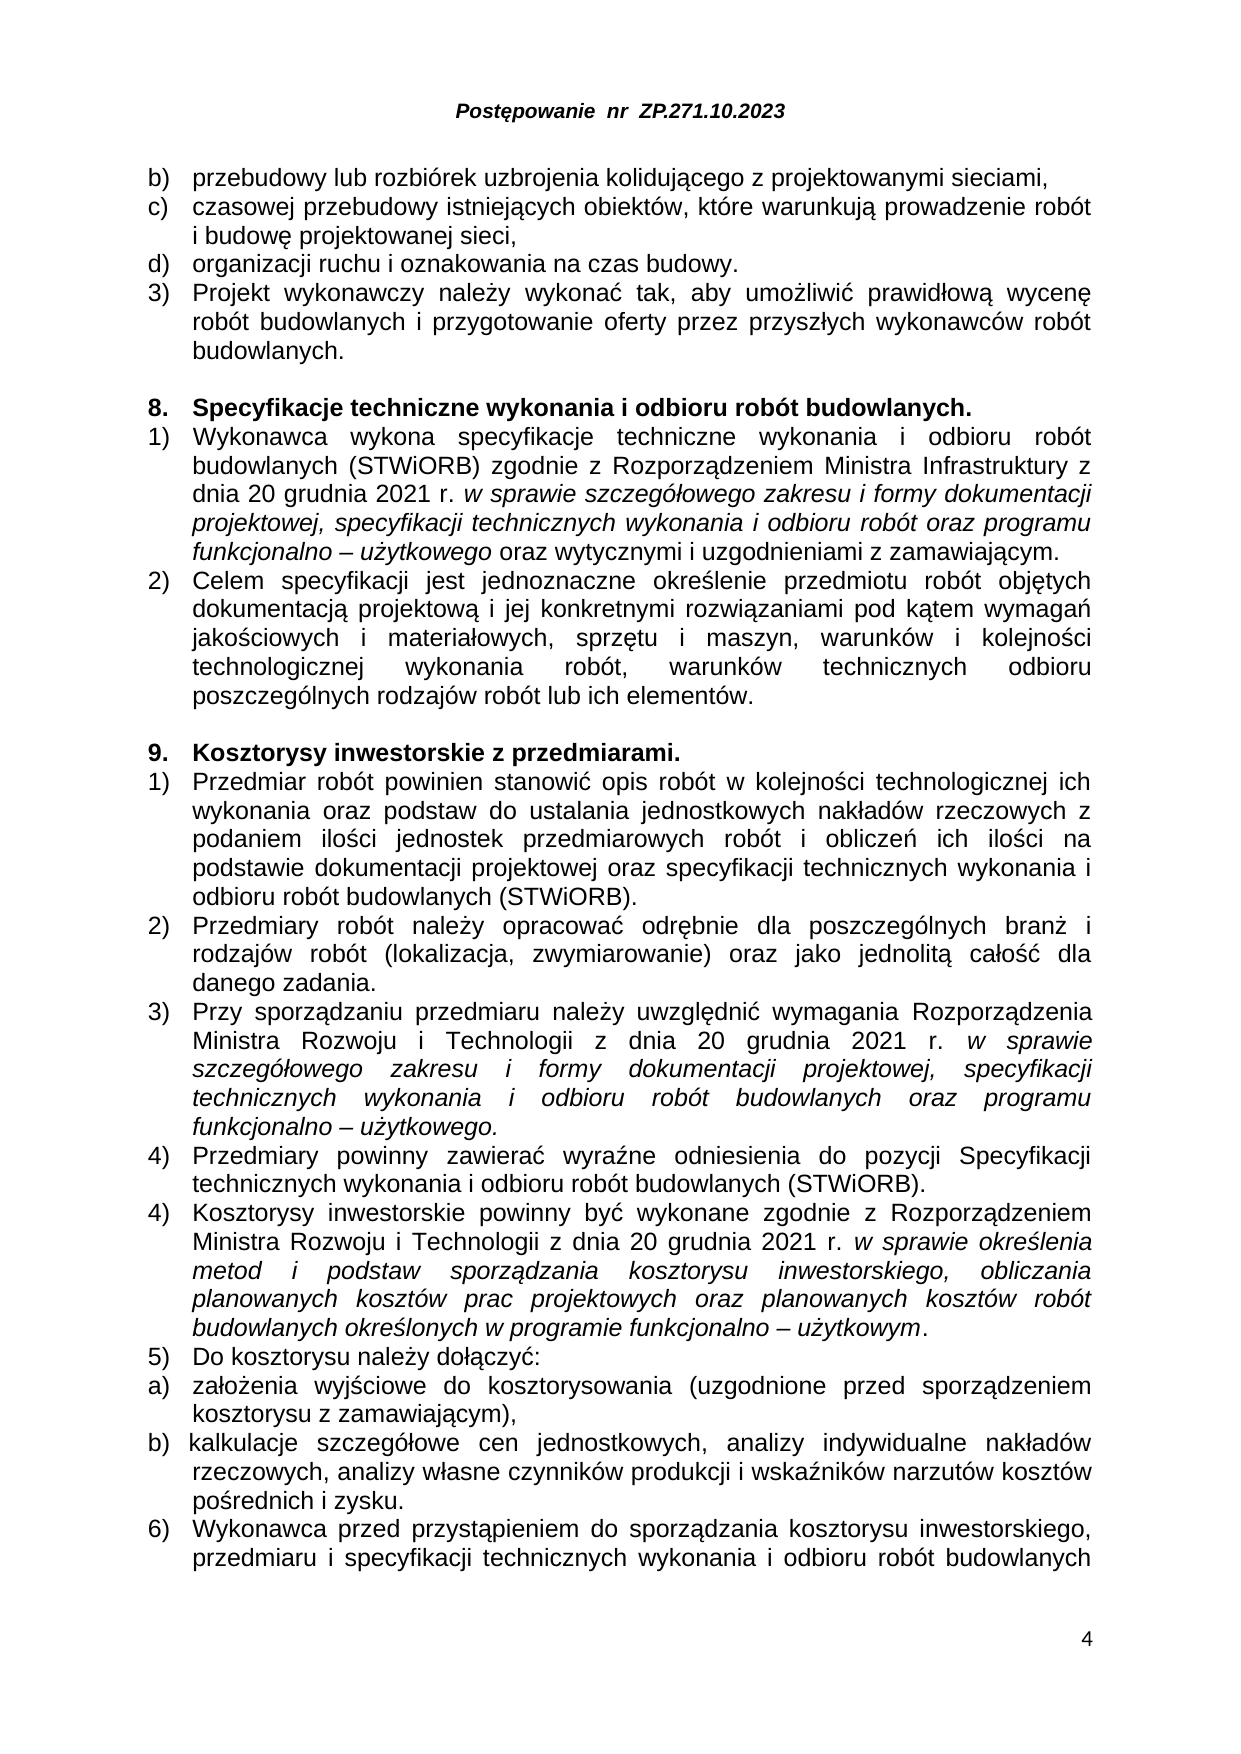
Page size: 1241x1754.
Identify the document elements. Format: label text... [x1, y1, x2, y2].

text 3) Przy sporządzaniu przedmiaru należy uwzględnić wymagania Rozporządzenia Ministra Rozwoju i Technologii z dnia 20 grudnia 2021 r. w sprawie szczegółowego zakresu i formy dokumentacji projektowej, specyfikacji technicznych wykonania i odbioru robót budowlanych oraz programu funkcjonalno – użytkowego. [148, 997, 1093, 1141]
text d) organizacji ruchu i oznakowania na czas budowy. [148, 249, 1093, 278]
text b) kalkulacje szczegółowe cen jednostkowych, analizy indywidualne nakładów rzeczowych, analizy własne czynników produkcji i wskaźników narzutów kosztów pośrednich i zysku. [148, 1428, 1093, 1514]
text 3) Projekt wykonawczy należy wykonać tak, aby umożliwić prawidłową wycenę robót budowlanych i przygotowanie oferty przez przyszłych wykonawców robót budowlanych. [148, 278, 1093, 364]
text 1) Przedmiar robót powinien stanowić opis robót w kolejności technologicznej ich wykonania oraz podstaw do ustalania jednostkowych nakładów rzeczowych z podaniem ilości jednostek przedmiarowych robót i obliczeń ich ilości na podstawie dokumentacji projektowej oraz specyfikacji technicznych wykonania i odbioru robót budowlanych (STWiORB). [148, 767, 1093, 911]
text 4) Przedmiary powinny zawierać wyraźne odniesienia do pozycji Specyfikacji technicznych wykonania i odbioru robót budowlanych (STWiORB). [148, 1141, 1093, 1198]
text b) przebudowy lub rozbiórek uzbrojenia kolidującego z projektowanymi sieciami, [148, 163, 1093, 192]
text 9. Kosztorysy inwestorskie z przedmiarami. [148, 738, 1093, 767]
text a) założenia wyjściowe do kosztorysowania (uzgodnione przed sporządzeniem kosztorysu z zamawiającym), [148, 1371, 1093, 1428]
text 2) Przedmiary robót należy opracować odrębnie dla poszczególnych branż i rodzajów robót (lokalizacja, zwymiarowanie) oraz jako jednolitą całość dla danego zadania. [148, 911, 1093, 997]
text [148, 1514, 1093, 1572]
text c) czasowej przebudowy istniejących obiektów, które warunkują prowadzenie robót i budowę projektowanej sieci, [148, 192, 1093, 249]
text 8. Specyfikacje techniczne wykonania i odbioru robót budowlanych. [148, 393, 1093, 422]
text 1) Wykonawca wykona specyfikacje techniczne wykonania i odbioru robót budowlanych (STWiORB) zgodnie z Rozporządzeniem Ministra Infrastruktury z dnia 20 grudnia 2021 r. w sprawie szczegółowego zakresu i formy dokumentacji projektowej, specyfikacji technicznych wykonania i odbioru robót oraz programu funkcjonalno – użytkowego oraz wytycznymi i uzgodnieniami z zamawiającym. [148, 422, 1093, 566]
text 5) Do kosztorysu należy dołączyć: [148, 1342, 1093, 1371]
text 4) Kosztorysy inwestorskie powinny być wykonane zgodnie z Rozporządzeniem Ministra Rozwoju i Technologii z dnia 20 grudnia 2021 r. w sprawie określenia metod i podstaw sporządzania kosztorysu inwestorskiego, obliczania planowanych kosztów prac projektowych oraz planowanych kosztów robót budowlanych określonych w programie funkcjonalno – użytkowym. [148, 1198, 1093, 1342]
text 2) Celem specyfikacji jest jednoznaczne określenie przedmiotu robót objętych dokumentacją projektową i jej konkretnymi rozwiązaniami pod kątem wymagań jakościowych i materiałowych, sprzętu i maszyn, warunków i kolejności technologicznej wykonania robót, warunków technicznych odbioru poszczególnych rodzajów robót lub ich elementów. [148, 566, 1093, 709]
